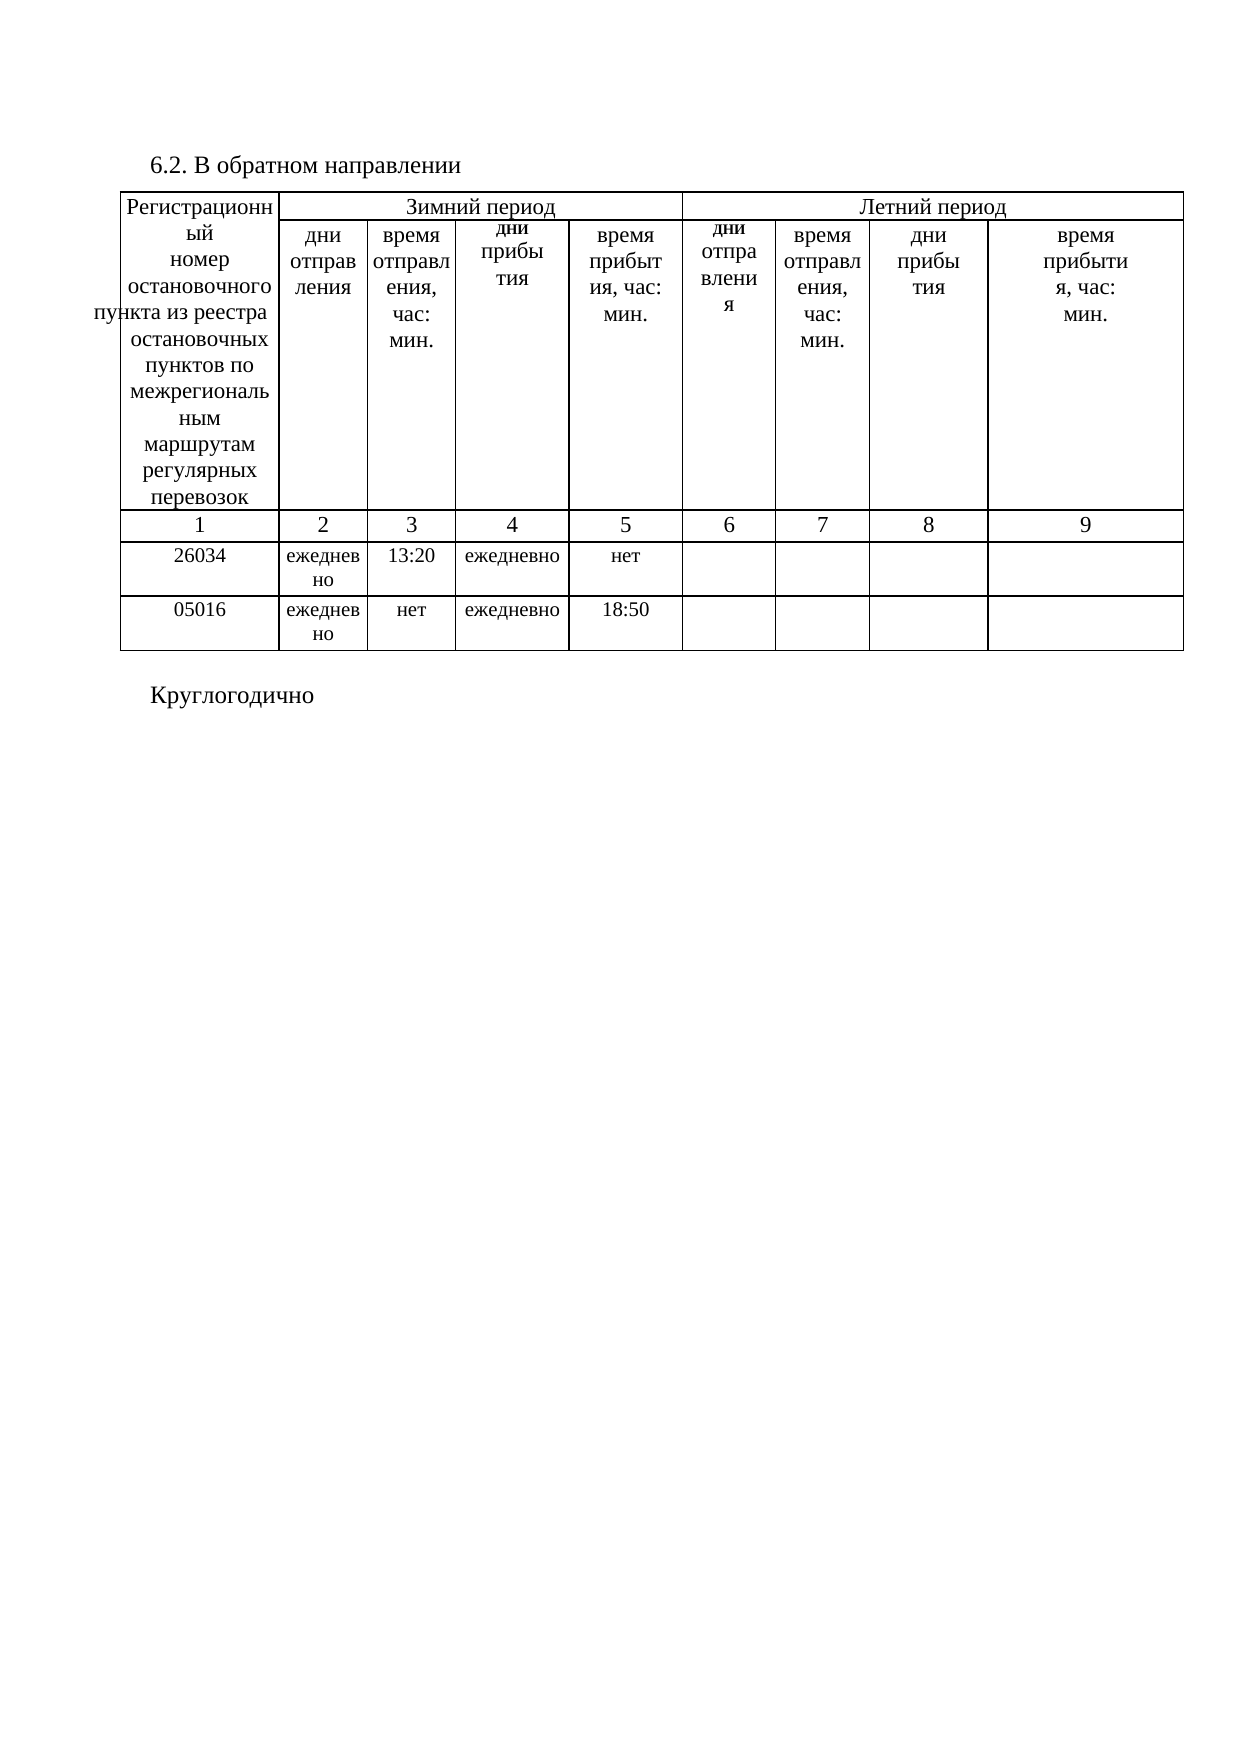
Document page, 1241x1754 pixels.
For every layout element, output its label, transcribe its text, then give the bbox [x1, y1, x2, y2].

table_cell [683, 597, 775, 650]
text Круглогодично [150, 680, 1090, 709]
table_cell 6 [683, 511, 775, 541]
table_cell 3 [368, 511, 455, 541]
table_cell ежедневно [280, 543, 367, 595]
table_cell ДНИ прибы тия [456, 221, 568, 509]
text 6.2. В обратном направлении [150, 150, 1090, 179]
table_cell ДНИ отпра влени я [683, 221, 775, 509]
table_cell 9 [989, 511, 1183, 541]
table_cell [870, 597, 987, 650]
table_cell [989, 543, 1183, 595]
table_cell время отправл ения, час: мин. [776, 221, 869, 509]
table_cell 8 [870, 511, 987, 541]
table_cell 05016 [121, 597, 278, 650]
table_cell 26034 [121, 543, 278, 595]
table_cell время прибыти я, час: мин. [989, 221, 1183, 509]
table_cell дни отправ ления [280, 221, 367, 509]
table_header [121, 193, 278, 509]
table_cell ежедневно [456, 597, 568, 650]
table_cell ежедневно [456, 543, 568, 595]
table_cell ежедневно [280, 597, 367, 650]
table_cell 4 [456, 511, 568, 541]
table_cell 13:20 [368, 543, 455, 595]
table_cell [683, 543, 775, 595]
table_cell 5 [570, 511, 682, 541]
table_cell время прибыт ия, час: мин. [570, 221, 682, 509]
table_cell 1 [121, 511, 278, 541]
table_cell 18:50 [570, 597, 682, 650]
table_header Летний период [683, 193, 1183, 219]
table_cell 2 [280, 511, 367, 541]
table_cell нет [570, 543, 682, 595]
table_cell [870, 543, 987, 595]
table_cell 7 [776, 511, 869, 541]
table_cell нет [368, 597, 455, 650]
table_cell [989, 597, 1183, 650]
table_cell [776, 543, 869, 595]
table_cell [776, 597, 869, 650]
table_cell дни прибы тия [870, 221, 987, 509]
table_cell время отправл ения, час: мин. [368, 221, 455, 509]
table_header Зимний период [280, 193, 682, 219]
